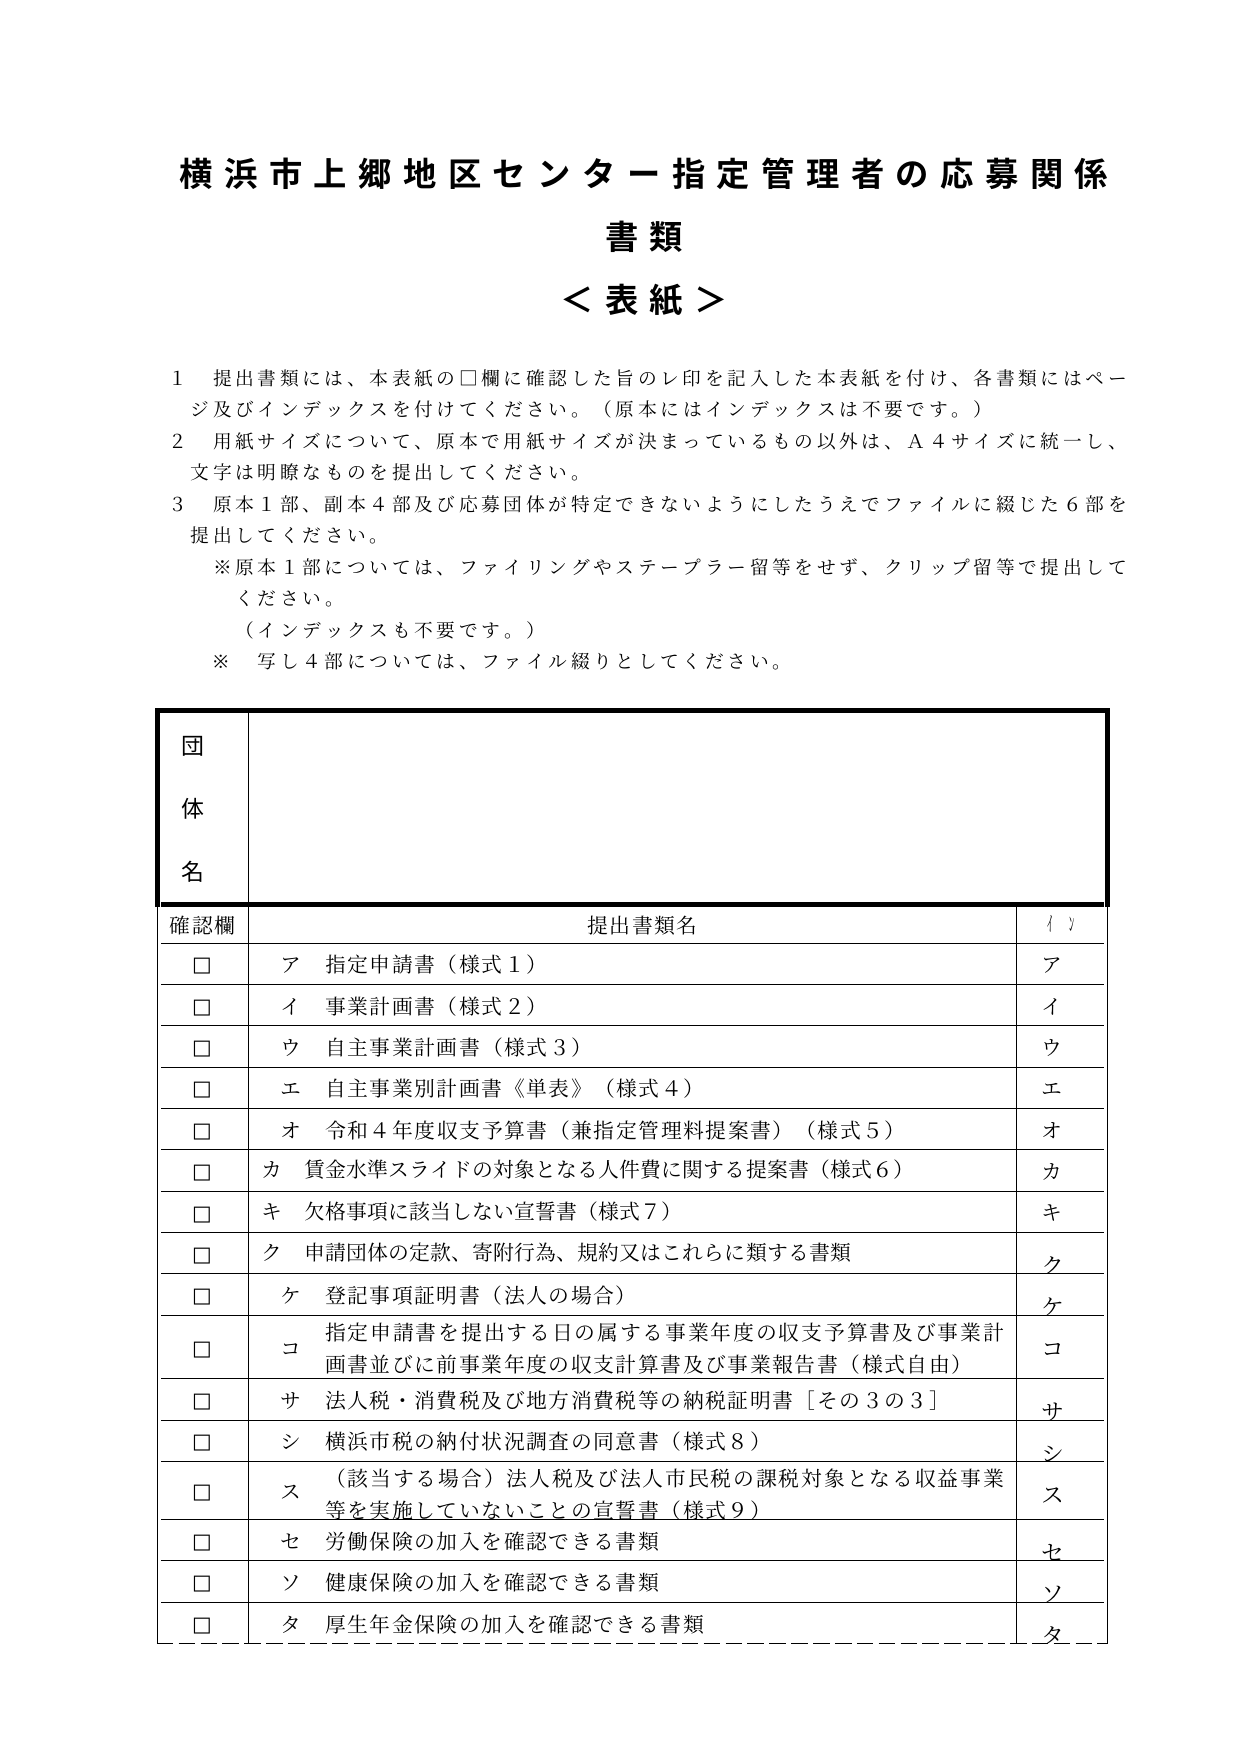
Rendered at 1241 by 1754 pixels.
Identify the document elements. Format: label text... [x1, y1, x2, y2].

table_cell □ [158, 943, 248, 984]
table_cell □ [158, 1378, 248, 1419]
table_cell 自主事業別計画書《単表》（様式４） [294, 1068, 1016, 1108]
table_cell 賃金水準スライドの対象となる人件費に関する提案書（様式６） [294, 1150, 1016, 1191]
table_cell ウ [249, 1026, 294, 1067]
table_cell エ [249, 1068, 294, 1108]
table_cell 申請団体の定款、寄附行為、規約又はこれらに類する書類 [294, 1233, 1016, 1273]
table_cell 欠格事項に該当しない宣誓書（様式７） [294, 1192, 1016, 1232]
table_cell 指定申請書を提出する日の属する事業年度の収支予算書及び事業計画書並びに前事業年度の収支計算書及び事業報告書（様式自由） [294, 1316, 1016, 1378]
table_header [249, 713, 1105, 902]
table_cell 事業計画書（様式２） [294, 985, 1016, 1025]
table_cell イ [1017, 984, 1107, 1025]
table_cell □ [158, 1025, 248, 1067]
table_cell シ [1017, 1420, 1107, 1461]
text ２ 用紙サイズについて、原本で用紙サイズが決まっているもの以外は、Ａ４サイズに統一し、文字は明瞭なものを提出してください。 [168, 424, 1131, 487]
table_cell ソ [249, 1561, 294, 1602]
table_cell 令和４年度収支予算書（兼指定管理料提案書）（様式５） [294, 1109, 1016, 1149]
table_cell エ [1017, 1067, 1107, 1108]
text ※原本１部については、ファイリングやステープラー留等をせず、クリップ留等で提出してください。 [168, 550, 1131, 613]
table_cell サ [1017, 1378, 1107, 1419]
text 横浜市上郷地区センター指定管理者の応募関係書類 [168, 140, 1131, 266]
table_cell ケ [249, 1274, 294, 1315]
table_cell ソ [1017, 1560, 1107, 1602]
table_cell □ [158, 1108, 248, 1149]
table_cell ア [1017, 943, 1107, 984]
text １ 提出書類には、本表紙の□欄に確認した旨のレ印を記入した本表紙を付け、各書類にはページ及びインデックスを付けてください。（原本にはインデックスは不要です。） [168, 361, 1131, 424]
table_cell □ [158, 984, 248, 1025]
table_cell オ [249, 1109, 294, 1149]
table_cell □ [158, 1232, 248, 1273]
table_cell 法人税・消費税及び地方消費税等の納税証明書［その３の３］ [294, 1379, 1016, 1419]
table_cell サ [249, 1379, 294, 1419]
table_cell ク [1017, 1232, 1107, 1273]
text ３ 原本１部、副本４部及び応募団体が特定できないようにしたうえでファイルに綴じた６部を提出してください。 [168, 487, 1131, 550]
table_cell 横浜市税の納付状況調査の同意書（様式８） [294, 1421, 1016, 1461]
table_cell ス [1017, 1461, 1107, 1519]
table_cell セ [249, 1520, 294, 1560]
table_cell □ [158, 1602, 248, 1643]
table_cell コ [249, 1316, 294, 1378]
table_cell □ [158, 1519, 248, 1560]
table_cell キ [1017, 1191, 1107, 1232]
table_cell ｲﾝﾃﾞｯｸｽ番号 [1017, 902, 1107, 942]
table_cell 確認欄 [158, 902, 248, 942]
table_cell □ [158, 1067, 248, 1108]
text ＜表紙＞ [168, 266, 1131, 329]
table_cell 健康保険の加入を確認できる書類 [294, 1561, 1016, 1602]
table_cell ウ [1017, 1025, 1107, 1067]
table_cell ア [249, 944, 294, 984]
table_cell □ [158, 1420, 248, 1461]
table_cell （該当する場合）法人税及び法人市民税の課税対象となる収益事業等を実施していないことの宣誓書（様式９） [294, 1462, 1016, 1519]
table_cell ケ [1017, 1273, 1107, 1315]
table_cell □ [158, 1315, 248, 1378]
table_cell □ [158, 1560, 248, 1602]
table_cell 登記事項証明書（法人の場合） [294, 1274, 1016, 1315]
table_cell ク [249, 1233, 294, 1273]
table_cell カ [1017, 1149, 1107, 1191]
table_cell ス [249, 1462, 294, 1519]
table_cell 厚生年金保険の加入を確認できる書類 [294, 1603, 1016, 1643]
table_cell コ [1017, 1315, 1107, 1378]
table_cell 指定申請書（様式１） [294, 944, 1016, 984]
table_header 団体名 [160, 713, 248, 902]
table_cell タ [1017, 1602, 1107, 1643]
text ※写し４部については、ファイル綴りとしてください。 [191, 645, 1131, 677]
table_cell オ [1017, 1108, 1107, 1149]
table_cell キ [249, 1192, 294, 1232]
table_cell カ [249, 1150, 294, 1191]
table_cell □ [158, 1149, 248, 1191]
table_cell 提出書類名 [249, 907, 1016, 942]
table_cell タ [249, 1603, 294, 1643]
table_cell □ [158, 1461, 248, 1519]
text （インデックスも不要です。） [214, 613, 1131, 645]
table_cell □ [158, 1273, 248, 1315]
table_cell □ [158, 1191, 248, 1232]
table_cell 労働保険の加入を確認できる書類 [294, 1520, 1016, 1560]
table_cell イ [249, 985, 294, 1025]
table_cell 自主事業計画書（様式３） [294, 1026, 1016, 1067]
table_cell セ [1017, 1519, 1107, 1560]
table_cell シ [249, 1421, 294, 1461]
